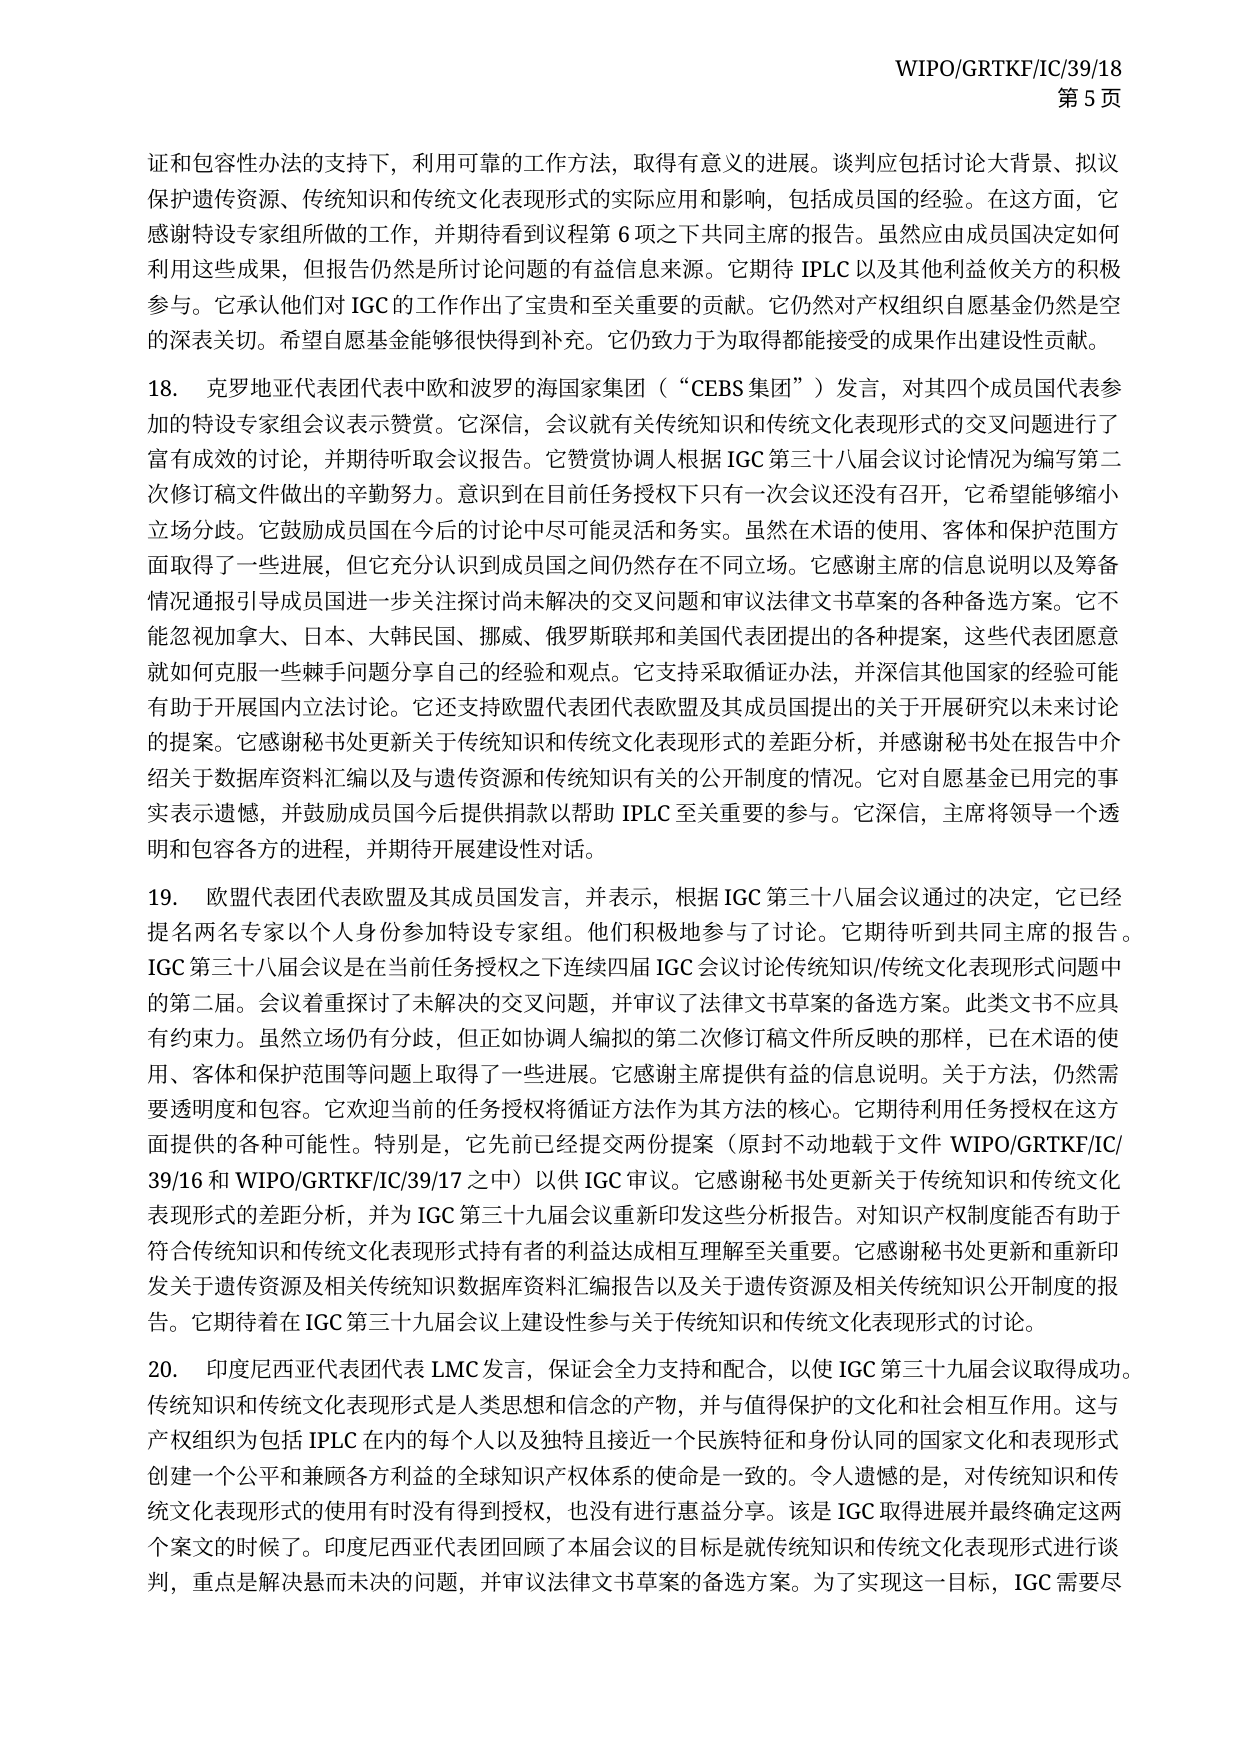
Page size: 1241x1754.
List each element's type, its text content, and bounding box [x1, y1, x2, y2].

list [148, 1349, 1122, 1597]
list 克罗地亚代表团代表中欧和波罗的海国家集团（“CEBS集团”）发言，对其四个成员国代表参加的特设专家组会议表示赞赏。它深信，会议就有关传统知识和传统文化表现形式的交叉问题进行了富有成效的讨论，并期待听取会议报告。它赞赏协调人根据IGC第三十八届会议讨论情况为编写第二次修订稿文件做出的辛勤努力。意识到在目前任务授权下只有一次会议还没有召开，它希望能够缩小立场分歧。它鼓励成员国在今后的讨论中尽可能灵活和务实。虽然在术语的使用、客体和保护范围方面取得了一些进展，但它充分认识到成员国之间仍然存在不同立场。它感谢主席的信息说明以及筹备情况通报引导成员国进一步关注探讨尚未解决的交叉问题和审议法律文书草案的各种备选方案。它不能忽视加拿大、日本、大韩民国、挪威、俄罗斯联邦和美国代表团提出的各种提案，这些代表团愿意就如何克服一些棘手问题分享自己的经验和观点。它支持采取循证办法，并深信其他国家的经验可能有助于开展国内立法讨论。它还支持欧盟代表团代表欧盟及其成员国提出的关于开展研究以未来讨论的提案。它感谢秘书处更新关于传统知识和传统文化表现形式的差距分析，并感谢秘书处在报告中介绍关于数据库资料汇编以及与遗传资源和传统知识有关的公开制度的情况。它对自愿基金已用完的事实表示遗憾，并鼓励成员国今后提供捐款以帮助IPLC至关重要的参与。它深信，主席将领导一个透明和包容各方的进程，并期待开展建设性对话。 [148, 367, 1122, 863]
list 欧盟代表团代表欧盟及其成员国发言，并表示，根据IGC第三十八届会议通过的决定，它已经提名两名专家以个人身份参加特设专家组。他们积极地参与了讨论。它期待听到共同主席的报告。IGC第三十八届会议是在当前任务授权之下连续四届IGC会议讨论传统知识/传统文化表现形式问题中的第二届。会议着重探讨了未解决的交叉问题，并审议了法律文书草案的备选方案。此类文书不应具有约束力。虽然立场仍有分歧，但正如协调人编拟的第二次修订稿文件所反映的那样，已在术语的使用、客体和保护范围等问题上取得了一些进展。它感谢主席提供有益的信息说明。关于方法，仍然需要透明度和包容。它欢迎当前的任务授权将循证方法作为其方法的核心。它期待利用任务授权在这方面提供的各种可能性。特别是，它先前已经提交两份提案（原封不动地载于文件WIPO/GRTKF/IC/39/16和WIPO/GRTKF/IC/39/17之中）以供IGC审议。它感谢秘书处更新关于传统知识和传统文化表现形式的差距分析，并为IGC第三十九届会议重新印发这些分析报告。对知识产权制度能否有助于符合传统知识和传统文化表现形式持有者的利益达成相互理解至关重要。它感谢秘书处更新和重新印发关于遗传资源及相关传统知识数据库资料汇编报告以及关于遗传资源及相关传统知识公开制度的报告。它期待着在IGC第三十九届会议上建设性参与关于传统知识和传统文化表现形式的讨论。 [148, 876, 1122, 1336]
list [148, 142, 1122, 355]
